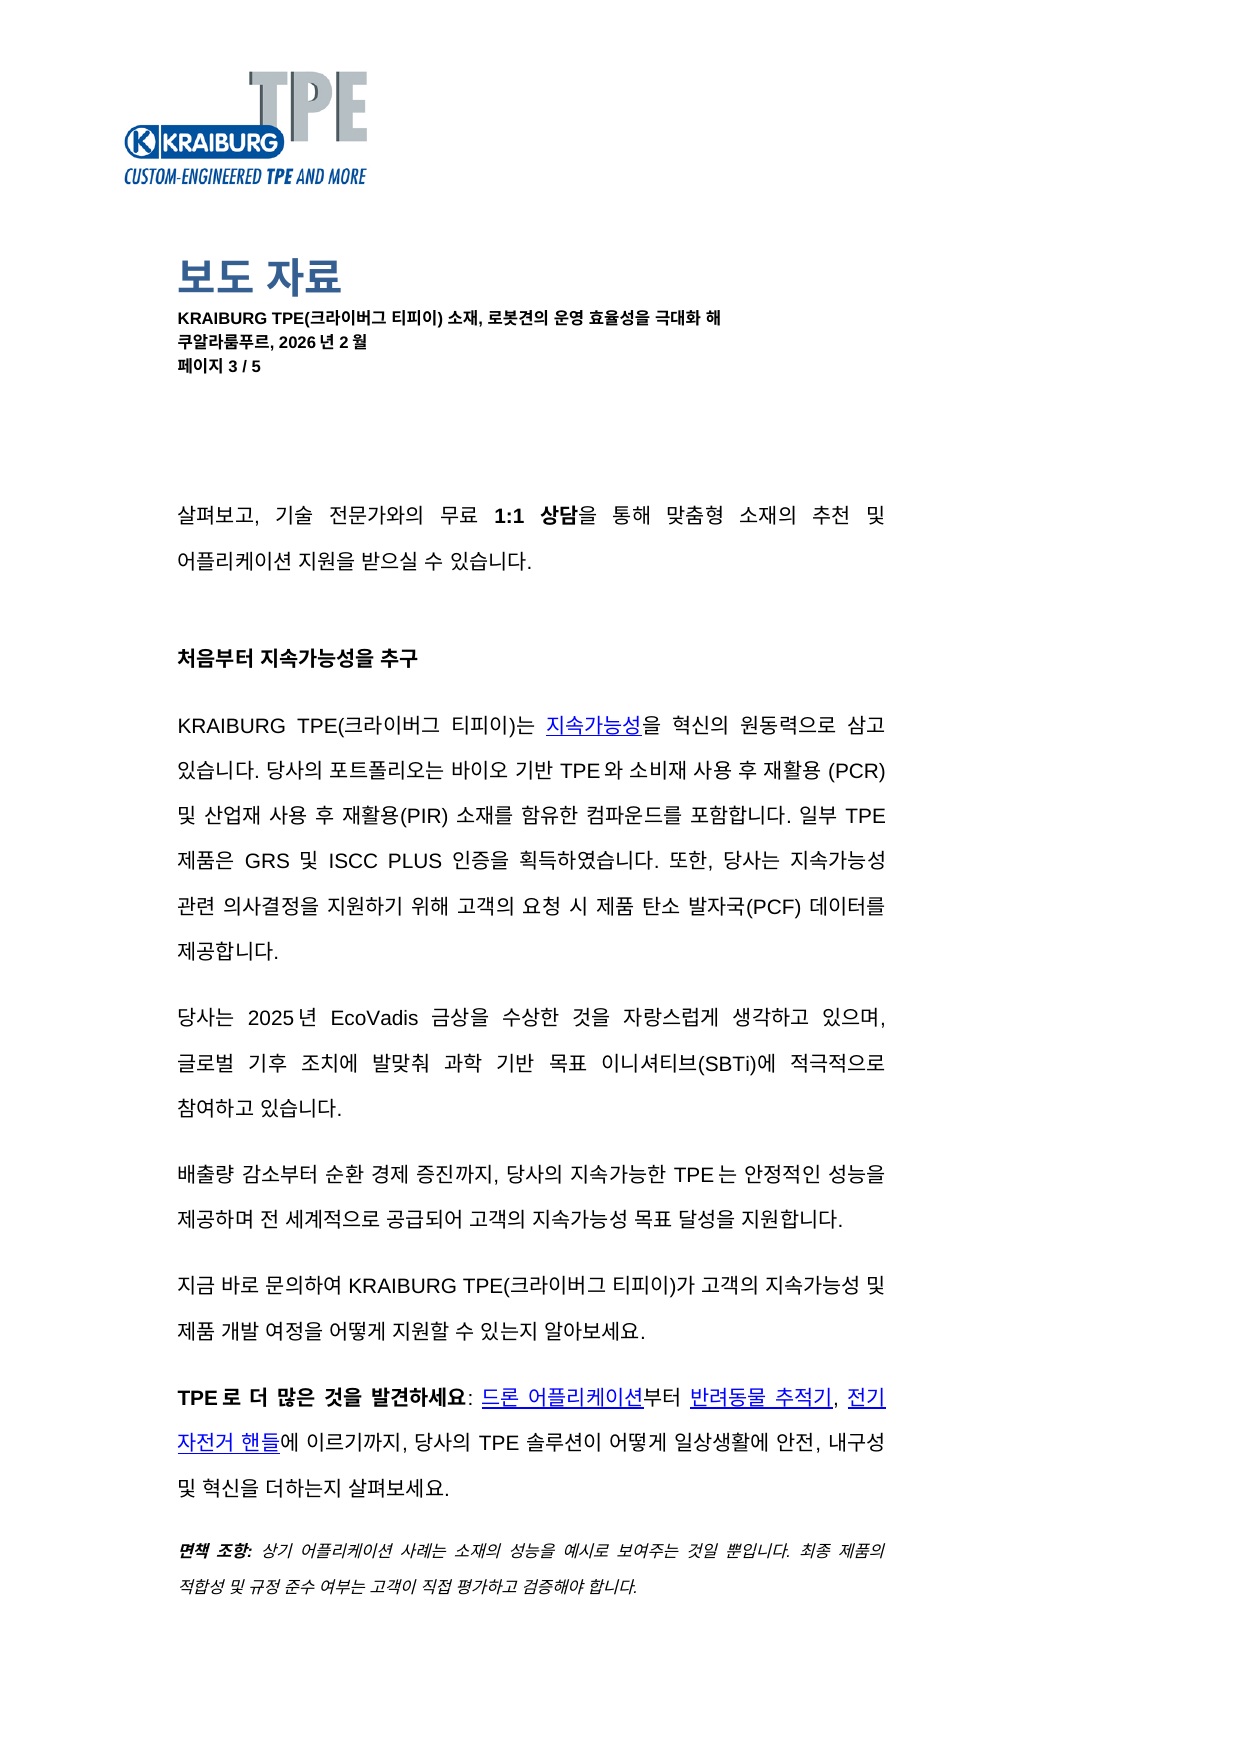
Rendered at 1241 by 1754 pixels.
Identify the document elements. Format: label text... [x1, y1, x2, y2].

text 지금 바로 문의하여 KRAIBURG TPE(크라이버그 티피이)가 고객의 지속가능성 및 제품 개발 여정을 어떻게 지원할 수 있는지 알아보세요. [177, 1270, 886, 1345]
text 면책 조항: 상기 어플리케이션 사례는 소재의 성능을 예시로 보여주는 것일 뿐입니다. 최종 제품의 적합성 및 규정 준수 여부는 고객이 직접 평가하고 검증해야 합니다. [177, 1538, 886, 1598]
text 처음부터 지속가능성을 추구 [177, 643, 886, 673]
text TPE로 더 많은 것을 발견하세요: 드론 어플리케이션부터 반려동물 추적기, 전기 자전거 핸들에 이르기까지, 당사의 TPE 솔루션이 어떻게 일상생활에 안전, 내구성 및 혁신을 더하는지 살펴보세요. [177, 1381, 886, 1502]
text 당사는 2025년 EcoVadis 금상을 수상한 것을 자랑스럽게 생각하고 있으며, 글로벌 기후 조치에 발맞춰 과학 기반 목표 이니셔티브(SBTi)에 적극적으로 참여하고 있습니다. [177, 1002, 886, 1122]
text 배출량 감소부터 순환 경제 증진까지, 당사의 지속가능한 TPE는 안정적인 성능을 제공하며 전 세계적으로 공급되어 고객의 지속가능성 목표 달성을 지원합니다. [177, 1158, 886, 1234]
picture [112, 55, 379, 200]
text KRAIBURG TPE(크라이버그 티피이)는 지속가능성을 혁신의 원동력으로 삼고 있습니다. 당사의 포트폴리오는 바이오 기반 TPE와 소비재 사용 후 재활용 (PCR) 및 산업재 사용 후 재활용(PIR) 소재를 함유한 컴파운드를 포함합니다. 일부 TPE 제품은 GRS 및 ISCC PLUS 인증을 획득하였습니다. 또한, 당사는 지속가능성 관련 의사결정을 지원하기 위해 고객의 요청 시 제품 탄소 발자국(PCF) 데이터를 제공합니다. [177, 709, 886, 966]
